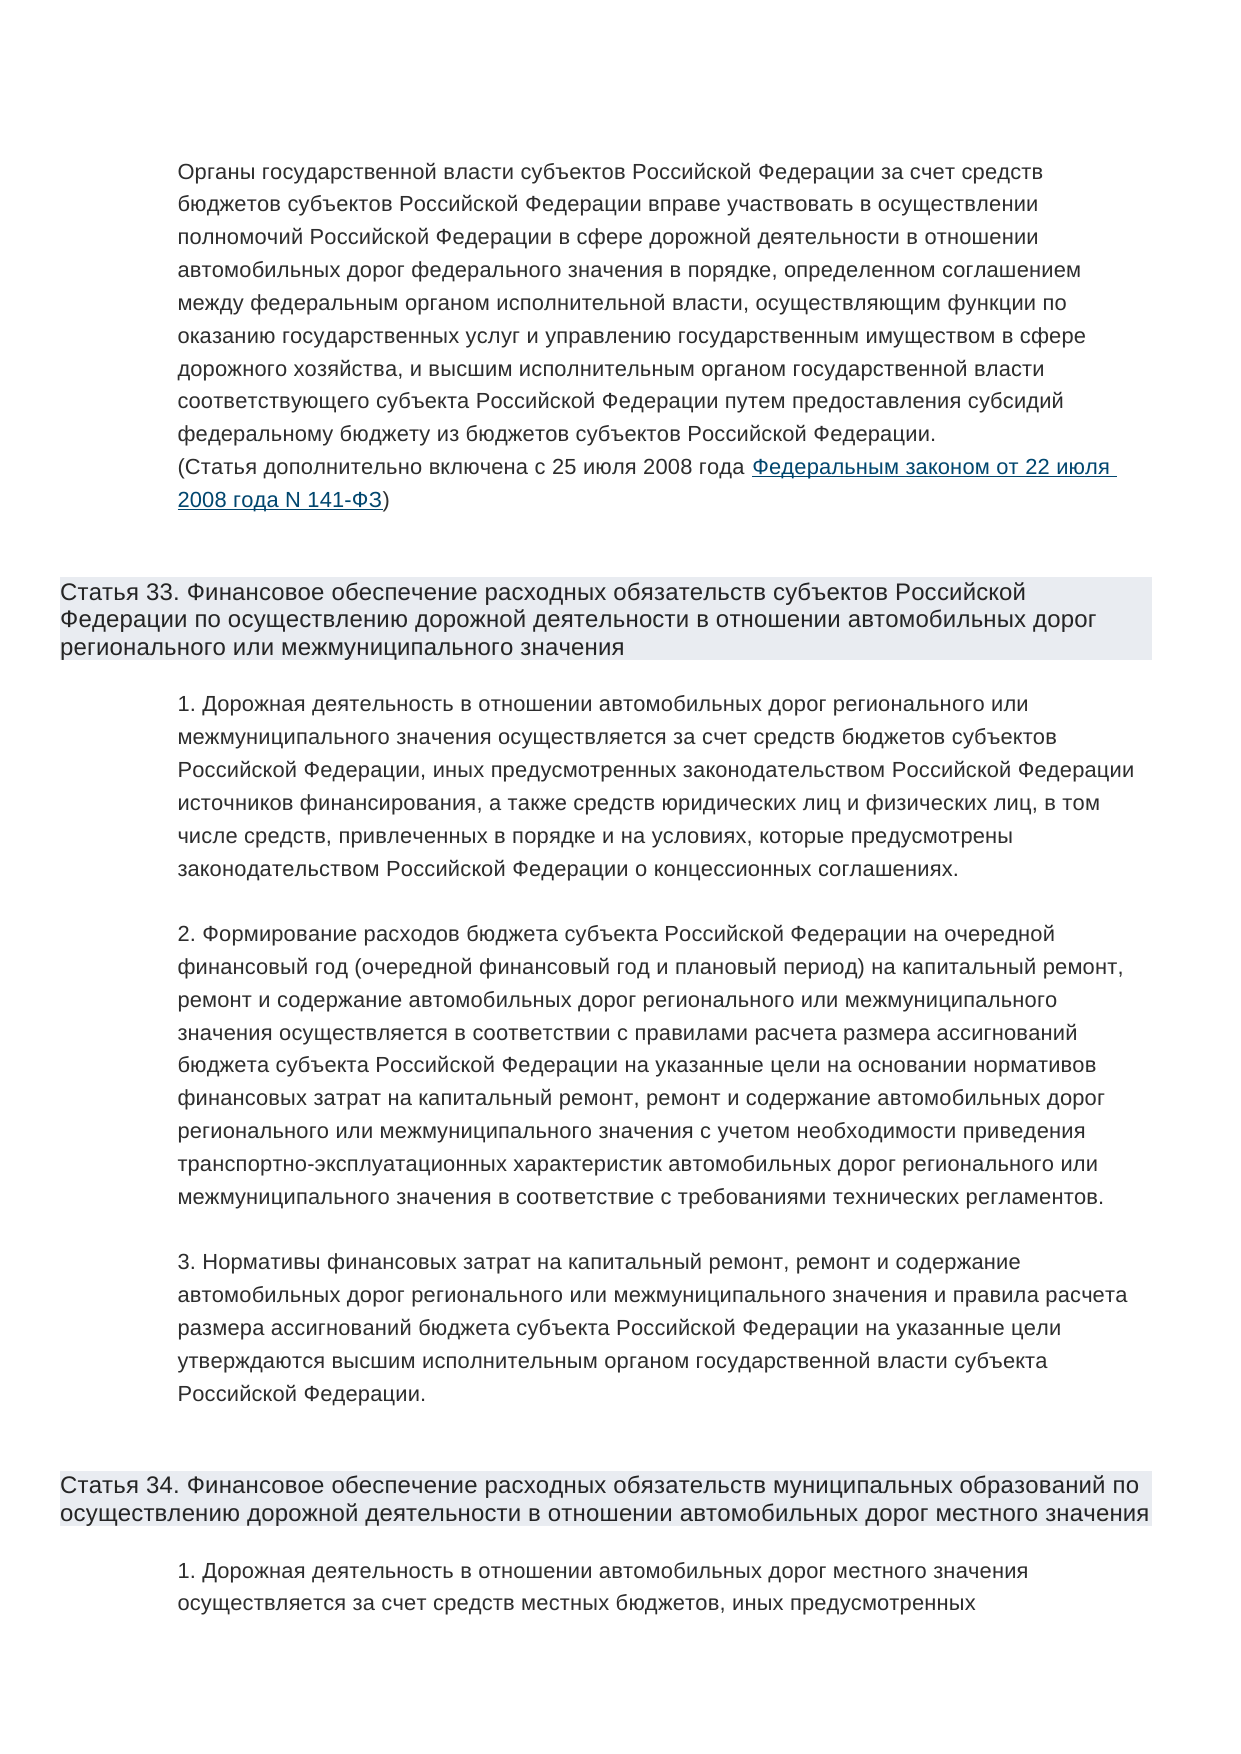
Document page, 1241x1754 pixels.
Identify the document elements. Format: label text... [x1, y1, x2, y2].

text 1. Дорожная деятельность в отношении автомобильных дорог регионального или межмуниципального значения осуществляется за счет средств бюджетов субъектов Российской Федерации, иных предусмотренных законодательством Российской Федерации источников финансирования, а также средств юридических лиц и физических лиц, в том числе средств, привлеченных в порядке и на условиях, которые предусмотрены законодательством Российской Федерации о концессионных соглашениях. [177, 684, 1152, 913]
text 3. Нормативы финансовых затрат на капитальный ремонт, ремонт и содержание автомобильных дорог регионального или межмуниципального значения и правила расчета размера ассигнований бюджета субъекта Российской Федерации на указанные цели утверждаются высшим исполнительным органом государственной власти субъекта Российской Федерации. [177, 1242, 1152, 1471]
text 2. Формирование расходов бюджета субъекта Российской Федерации на очередной финансовый год (очередной финансовый год и плановый период) на капитальный ремонт, ремонт и содержание автомобильных дорог регионального или межмуниципального значения осуществляется в соответствии с правилами расчета размера ассигнований бюджета субъекта Российской Федерации на указанные цели на основании нормативов финансовых затрат на капитальный ремонт, ремонт и содержание автомобильных дорог регионального или межмуниципального значения с учетом необходимости приведения транспортно-эксплуатационных характеристик автомобильных дорог регионального или межмуниципального значения в соответствие с требованиями технических регламентов. [177, 913, 1152, 1242]
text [177, 1550, 1152, 1616]
text Статья 34. Финансовое обеспечение расходных обязательств муниципальных образований по осуществлению дорожной деятельности в отношении автомобильных дорог местного значения [60, 1471, 1152, 1526]
text Статья 33. Финансовое обеспечение расходных обязательств субъектов Российской Федерации по осуществлению дорожной деятельности в отношении автомобильных дорог регионального или межмуниципального значения [60, 577, 1152, 660]
text Органы государственной власти субъектов Российской Федерации за счет средств бюджетов субъектов Российской Федерации вправе участвовать в осуществлении полномочий Российской Федерации в сфере дорожной деятельности в отношении автомобильных дорог федерального значения в порядке, определенном соглашением между федеральным органом исполнительной власти, осуществляющим функции по оказанию государственных услуг и управлению государственным имуществом в сфере дорожного хозяйства, и высшим исполнительным органом государственной власти соответствующего субъекта Российской Федерации путем предоставления субсидий федеральному бюджету из бюджетов субъектов Российской Федерации. (Статья дополнительно включена с 25 июля 2008 года Федеральным законом от 22 июля 2008 года N 141-ФЗ) [177, 118, 1152, 577]
